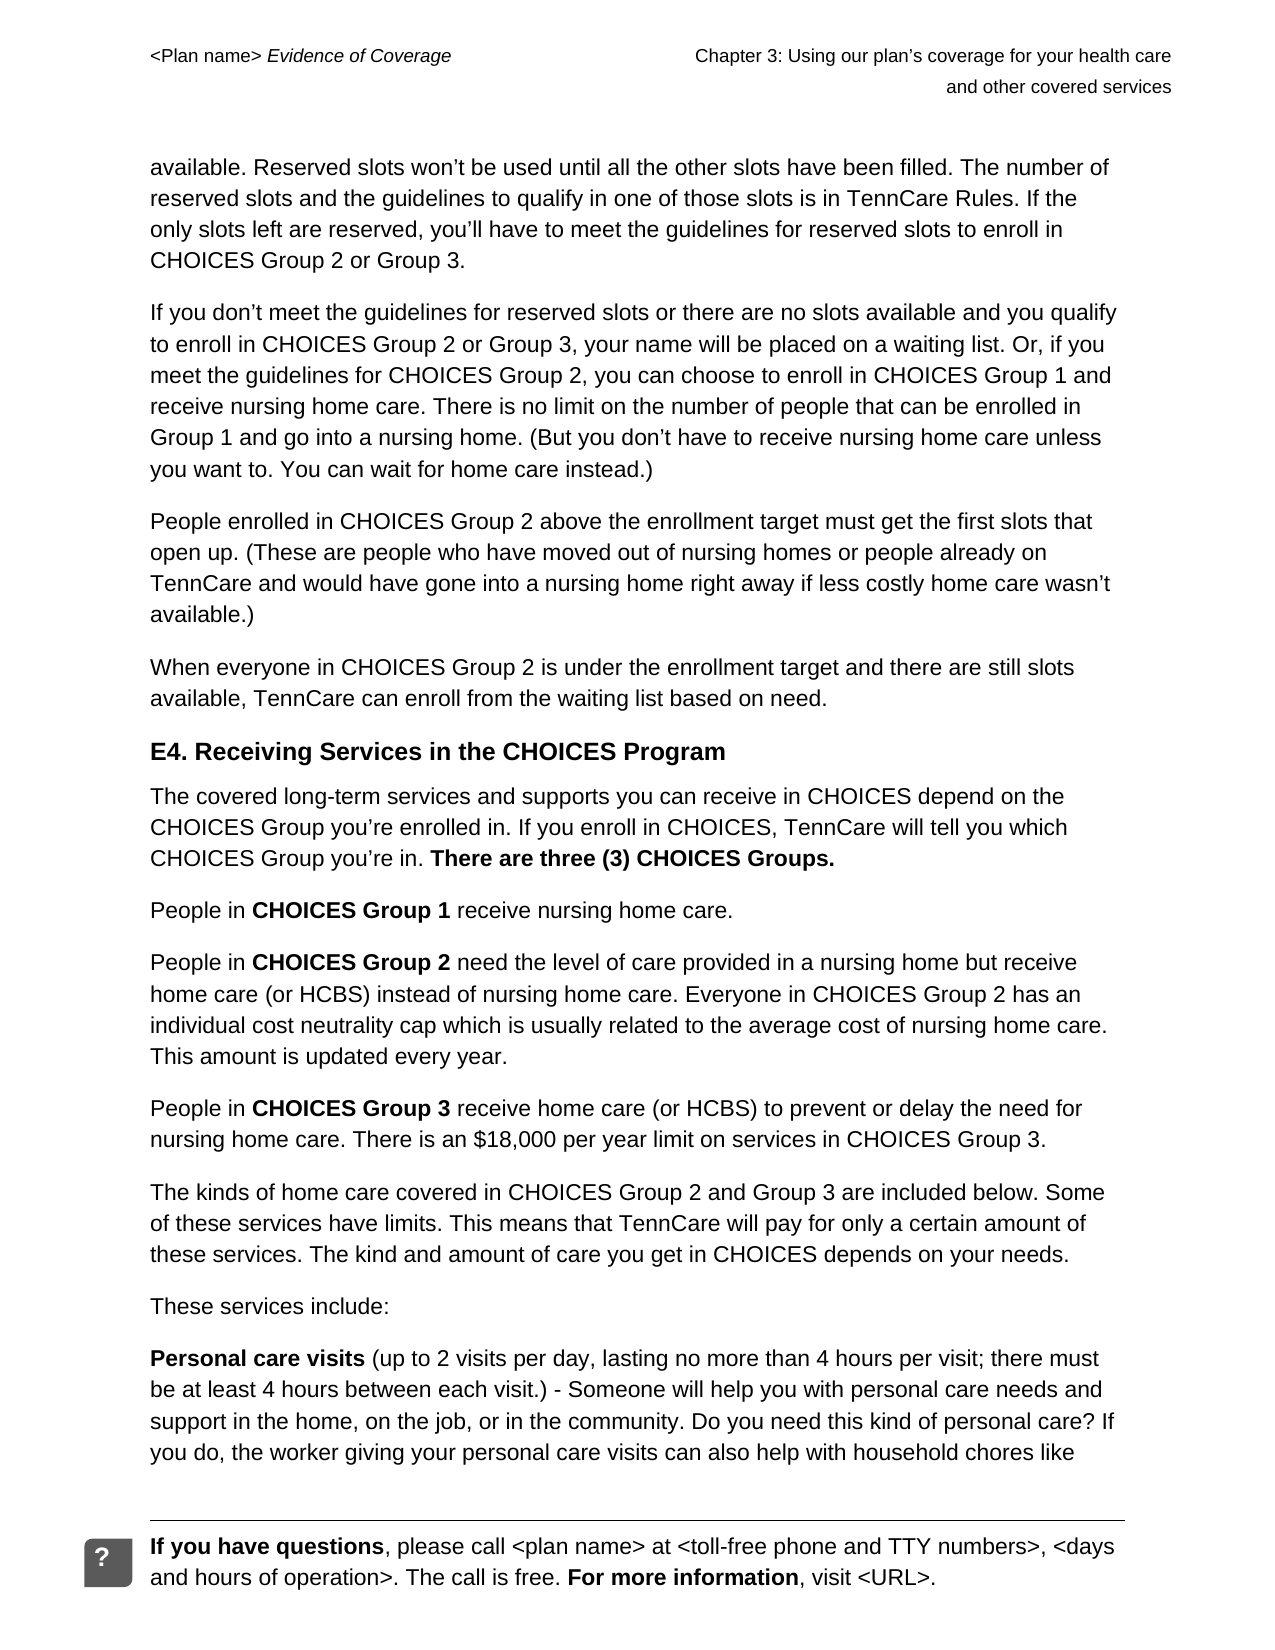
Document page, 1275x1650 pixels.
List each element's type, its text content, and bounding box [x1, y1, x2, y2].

text People in CHOICES Group 3 receive home care (or HCBS) to prevent or delay the need for nursing home care. There is an $18,000 per year limit on services in CHOICES Group 3. [150, 1092, 1125, 1154]
text When everyone in CHOICES Group 2 is under the enrollment target and there are still slots available, TennCare can enroll from the waiting list based on need. [150, 650, 1125, 712]
text People in CHOICES Group 2 need the level of care provided in a nursing home but receive home care (or HCBS) instead of nursing home care. Everyone in CHOICES Group 2 has an individual cost neutrality cap which is usually related to the average cost of nursing home care. This amount is updated every year. [150, 946, 1125, 1071]
text These services include: [150, 1289, 1125, 1321]
text The covered long-term services and supports you can receive in CHOICES depend on the CHOICES Group you’re enrolled in. If you enroll in CHOICES, TennCare will tell you which CHOICES Group you’re in. There are three (3) CHOICES Groups. [150, 779, 1125, 873]
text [150, 150, 1125, 275]
text People enrolled in CHOICES Group 2 above the enrollment target must get the first slots that open up. (These are people who have moved out of nursing homes or people already on TennCare and would have gone into a nursing home right away if less costly home care wasn’t available.) [150, 504, 1125, 629]
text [150, 1342, 1125, 1467]
subtitle E4. Receiving Services in the CHOICES Program [150, 733, 1050, 767]
text People in CHOICES Group 1 receive nursing home care. [150, 894, 1125, 925]
text The kinds of home care covered in CHOICES Group 2 and Group 3 are included below. Some of these services have limits. This means that TennCare will pay for only a certain amount of these services. The kind and amount of care you get in CHOICES depends on your needs. [150, 1175, 1125, 1269]
text If you don’t meet the guidelines for reserved slots or there are no slots available and you qualify to enroll in CHOICES Group 2 or Group 3, your name will be placed on a waiting list. Or, if you meet the guidelines for CHOICES Group 2, you can choose to enroll in CHOICES Group 1 and receive nursing home care. There is no limit on the number of people that can be enrolled in Group 1 and go into a nursing home. (But you don’t have to receive nursing home care unless you want to. You can wait for home care instead.) [150, 296, 1125, 483]
